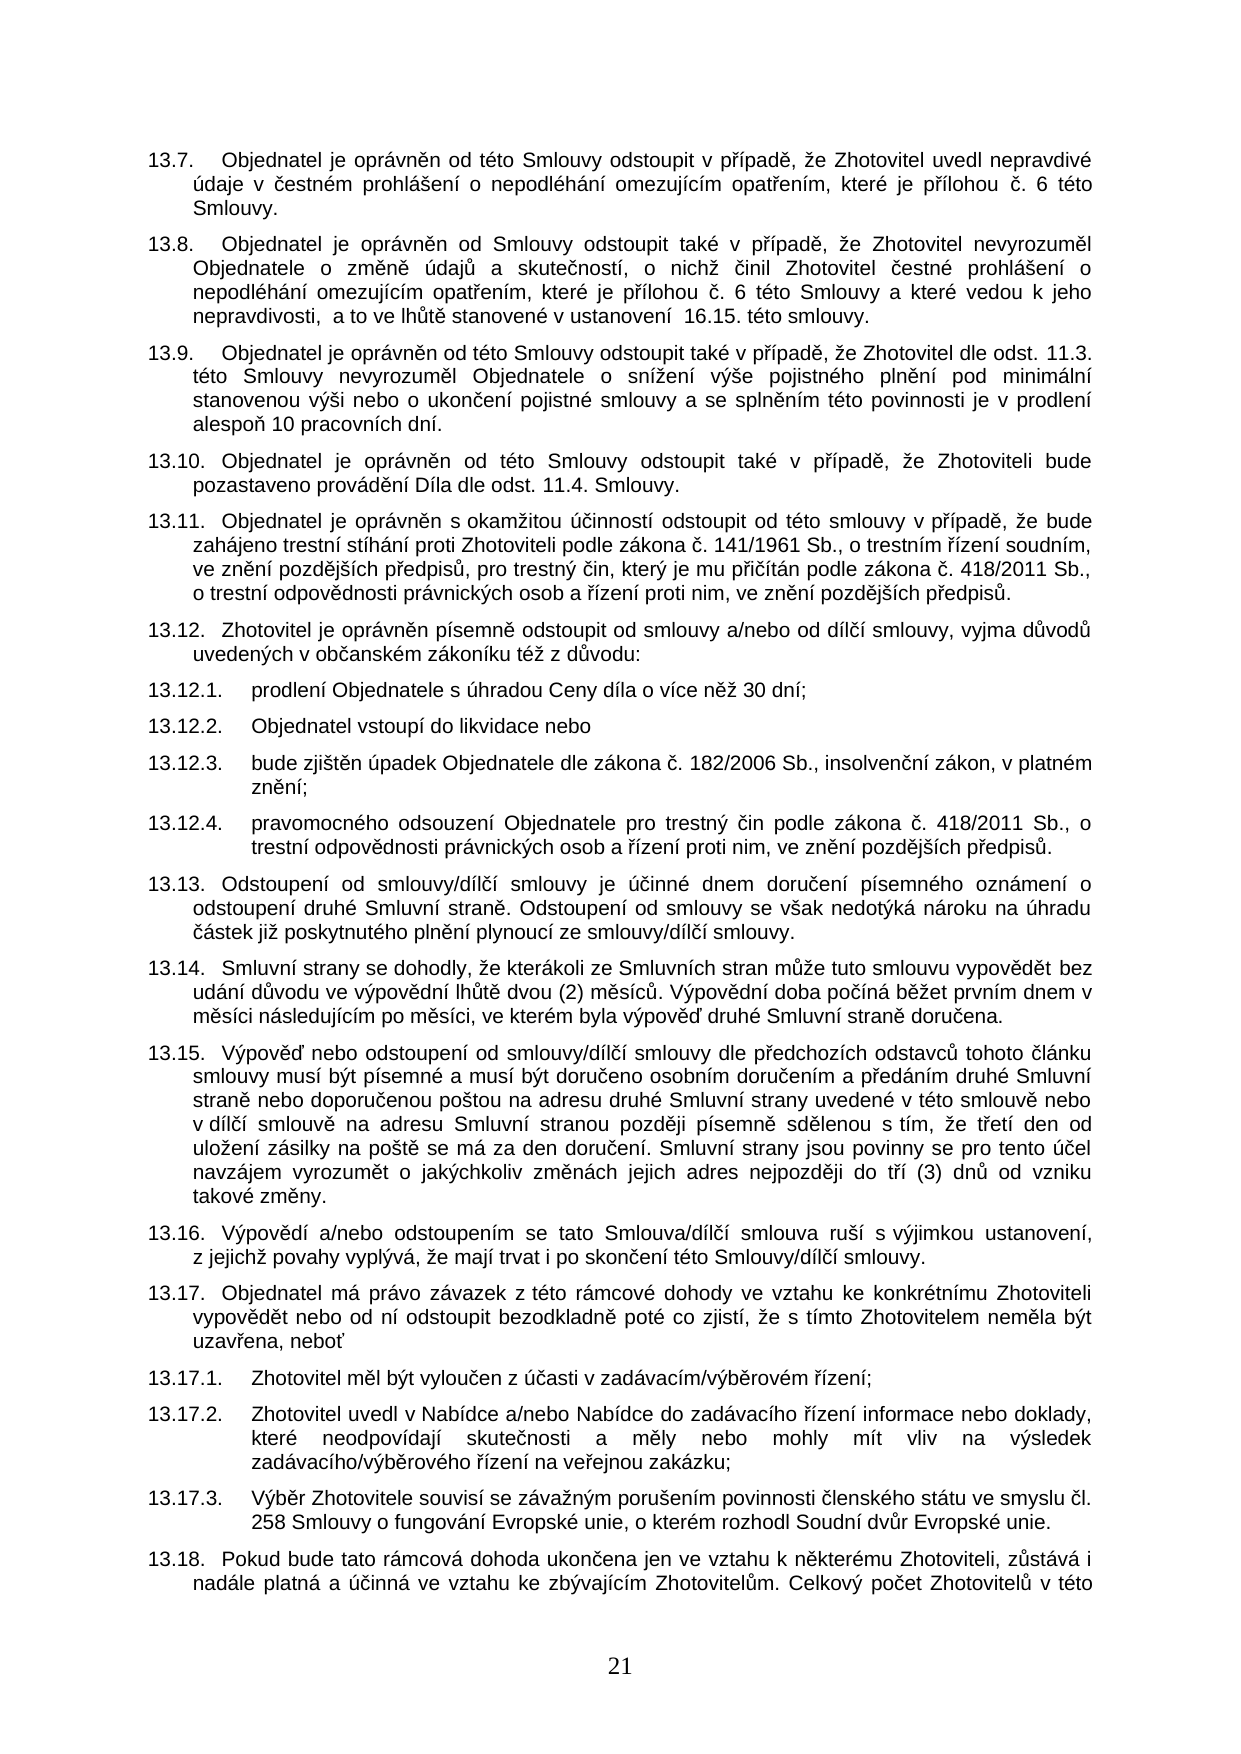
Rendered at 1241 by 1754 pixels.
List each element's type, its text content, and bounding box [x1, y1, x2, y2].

list Výběr Zhotovitele souvisí se závažným porušením povinnosti členského státu ve smyslu čl. 258 Smlouvy o fungování Evropské unie, o kterém rozhodl Soudní dvůr Evropské unie. [148, 1486, 1093, 1534]
list Objednatel je oprávněn s okamžitou účinností odstoupit od této smlouvy v případě, že bude zahájeno trestní stíhání proti Zhotoviteli podle zákona č. 141/1961 Sb., o trestním řízení soudním, ve znění pozdějších předpisů, pro trestný čin, který je mu přičítán podle zákona č. 418/2011 Sb., o trestní odpovědnosti právnických osob a řízení proti nim, ve znění pozdějších předpisů. [148, 509, 1093, 605]
list Objednatel má právo závazek z této rámcové dohody ve vztahu ke konkrétnímu Zhotoviteli vypovědět nebo od ní odstoupit bezodkladně poté co zjistí, že s tímto Zhotovitelem neměla být uzavřena, neboť [148, 1281, 1093, 1353]
list Objednatel je oprávněn od Smlouvy odstoupit také v případě, že Zhotovitel nevyrozuměl Objednatele o změně údajů a skutečností, o nichž činil Zhotovitel čestné prohlášení o nepodléhání omezujícím opatřením, které je přílohou č. 6 této Smlouvy a které vedou k jeho nepravdivosti, a to ve lhůtě stanovené v ustanovení 16.15. této smlouvy. [148, 232, 1093, 328]
list Zhotovitel uvedl v Nabídce a/nebo Nabídce do zadávacího řízení informace nebo doklady, které neodpovídají skutečnosti a měly nebo mohly mít vliv na výsledek zadávacího/výběrového řízení na veřejnou zakázku; [148, 1402, 1093, 1474]
list Odstoupení od smlouvy/dílčí smlouvy je účinné dnem doručení písemného oznámení o odstoupení druhé Smluvní straně. Odstoupení od smlouvy se však nedotýká nároku na úhradu částek již poskytnutého plnění plynoucí ze smlouvy/dílčí smlouvy. [148, 872, 1093, 943]
list Zhotovitel měl být vyloučen z účasti v zadávacím/výběrovém řízení; [148, 1365, 1093, 1389]
list Smluvní strany se dohodly, že kterákoli ze Smluvních stran může tuto smlouvu vypovědět bez udání důvodu ve výpovědní lhůtě dvou (2) měsíců. Výpovědní doba počíná běžet prvním dnem v měsíci následujícím po měsíci, ve kterém byla výpověď druhé Smluvní straně doručena. [148, 956, 1093, 1028]
list Objednatel je oprávněn od této Smlouvy odstoupit v případě, že Zhotovitel uvedl nepravdivé údaje v čestném prohlášení o nepodléhání omezujícím opatřením, které je přílohou č. 6 této Smlouvy. [148, 148, 1093, 219]
list bude zjištěn úpadek Objednatele dle zákona č. 182/2006 Sb., insolvenční zákon, v platném znění; [148, 751, 1093, 799]
list Výpověď nebo odstoupení od smlouvy/dílčí smlouvy dle předchozích odstavců tohoto článku smlouvy musí být písemné a musí být doručeno osobním doručením a předáním druhé Smluvní straně nebo doporučenou poštou na adresu druhé Smluvní strany uvedené v této smlouvě nebo v dílčí smlouvě na adresu Smluvní stranou později písemně sdělenou s tím, že třetí den od uložení zásilky na poště se má za den doručení. Smluvní strany jsou povinny se pro tento účel navzájem vyrozumět o jakýchkoliv změnách jejich adres nejpozději do tří (3) dnů od vzniku takové změny. [148, 1040, 1093, 1208]
list Objednatel je oprávněn od této Smlouvy odstoupit také v případě, že Zhotovitel dle odst. 11.3. této Smlouvy nevyrozuměl Objednatele o snížení výše pojistného plnění pod minimální stanovenou výši nebo o ukončení pojistné smlouvy a se splněním této povinnosti je v prodlení alespoň 10 pracovních dní. [148, 340, 1093, 436]
list Výpovědí a/nebo odstoupením se tato Smlouva/dílčí smlouva ruší s výjimkou ustanovení, z jejichž povahy vyplývá, že mají trvat i po skončení této Smlouvy/dílčí smlouvy. [148, 1221, 1093, 1268]
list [148, 1547, 1093, 1594]
list Objednatel je oprávněn od této Smlouvy odstoupit také v případě, že Zhotoviteli bude pozastaveno provádění Díla dle odst. 11.4. Smlouvy. [148, 449, 1093, 497]
list pravomocného odsouzení Objednatele pro trestný čin podle zákona č. 418/2011 Sb., o trestní odpovědnosti právnických osob a řízení proti nim, ve znění pozdějších předpisů. [148, 811, 1093, 859]
list Zhotovitel je oprávněn písemně odstoupit od smlouvy a/nebo od dílčí smlouvy, vyjma důvodů uvedených v občanském zákoníku též z důvodu: [148, 617, 1093, 665]
list Objednatel vstoupí do likvidace nebo [148, 714, 1093, 738]
list prodlení Objednatele s úhradou Ceny díla o více něž 30 dní; [148, 678, 1093, 702]
